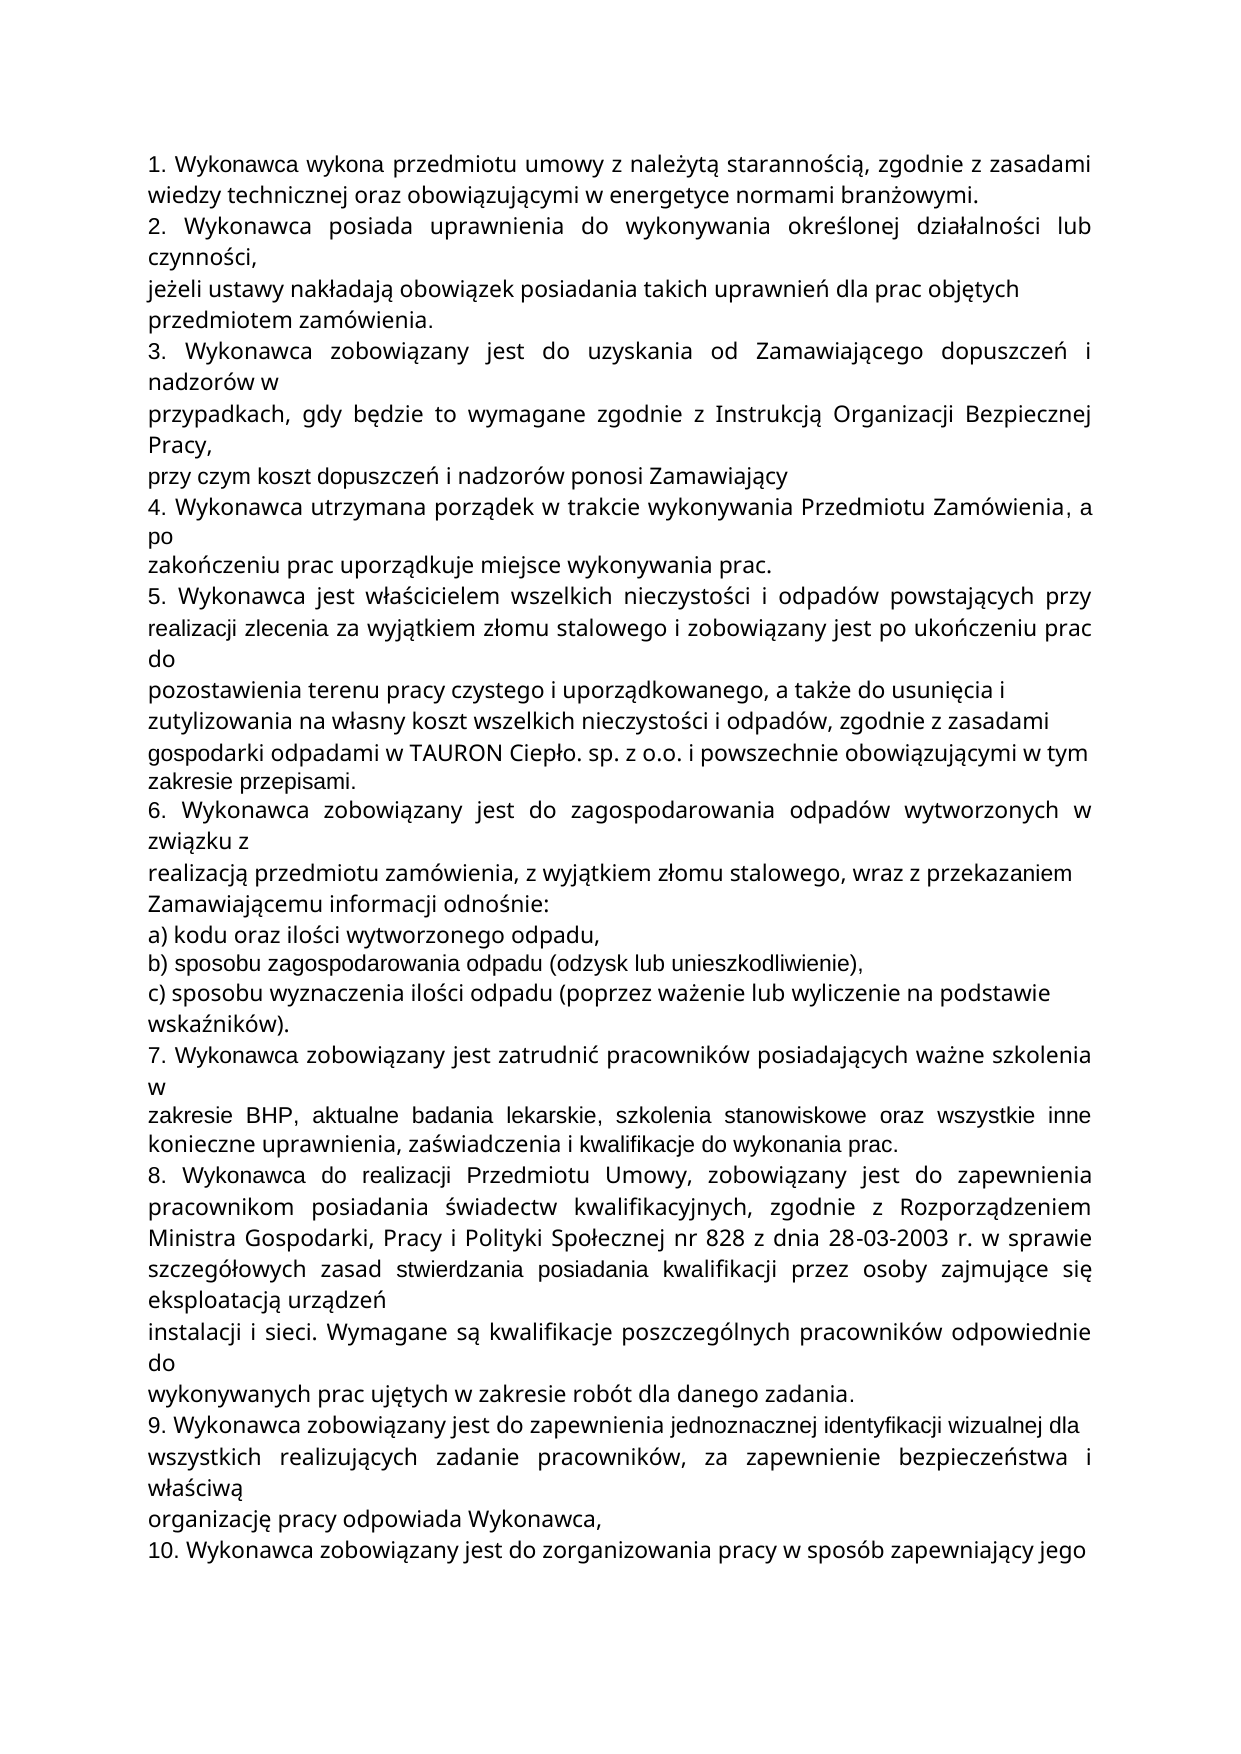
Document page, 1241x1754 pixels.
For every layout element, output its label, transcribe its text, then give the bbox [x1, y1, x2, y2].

text wykonywanych prac ujętych w zakresie robót dla danego zadania. [148, 1378, 1093, 1409]
text gospodarki odpadami w TAURON Ciepło. sp. z o.o. i powszechnie obowiązującymi w tym [148, 736, 1093, 768]
text 2. Wykonawca posiada uprawnienia do wykonywania określonej działalności lub czynności, [148, 210, 1093, 273]
text 8. Wykonawca do realizacji Przedmiotu Umowy, zobowiązany jest do zapewnienia pracownikom posiadania świadectw kwalifikacyjnych, zgodnie z Rozporządzeniem Ministra Gospodarki, Pracy i Polityki Społecznej nr 828 z dnia 28-03-2003 r. w sprawie szczegółowych zasad stwierdzania posiadania kwalifikacji przez osoby zajmujące się eksploatacją urządzeń [148, 1159, 1093, 1316]
text c) sposobu wyznaczenia ilości odpadu (poprzez ważenie lub wyliczenie na podstawie [148, 977, 1093, 1008]
text 7. Wykonawca zobowiązany jest zatrudnić pracowników posiadających ważne szkolenia w [148, 1039, 1093, 1102]
text wszystkich realizujących zadanie pracowników, za zapewnienie bezpieczeństwa i właściwą [148, 1441, 1093, 1503]
text zutylizowania na własny koszt wszelkich nieczystości i odpadów, zgodnie z zasadami [148, 705, 1093, 736]
text Zamawiającemu informacji odnośnie: [148, 888, 1093, 919]
text zakresie BHP, aktualne badania lekarskie, szkolenia stanowiskowe oraz wszystkie inne konieczne uprawnienia, zaświadczenia i kwalifikacje do wykonania prac. [148, 1102, 1093, 1159]
text 6. Wykonawca zobowiązany jest do zagospodarowania odpadów wytworzonych w związku z [148, 794, 1093, 857]
text realizacją przedmiotu zamówienia, z wyjątkiem złomu stalowego, wraz z przekazaniem [148, 857, 1093, 888]
text b) sposobu zagospodarowania odpadu (odzysk lub unieszkodliwienie), [148, 950, 1093, 977]
text 4. Wykonawca utrzymana porządek w trakcie wykonywania Przedmiotu Zamówienia, a po [148, 491, 1093, 549]
text 9. Wykonawca zobowiązany jest do zapewnienia jednoznacznej identyfikacji wizualnej dla [148, 1409, 1093, 1441]
text jeżeli ustawy nakładają obowiązek posiadania takich uprawnień dla prac objętych [148, 273, 1093, 304]
text 3. Wykonawca zobowiązany jest do uzyskania od Zamawiającego dopuszczeń i nadzorów w [148, 335, 1093, 398]
text przedmiotem zamówienia. [148, 304, 1093, 335]
text przypadkach, gdy będzie to wymagane zgodnie z Instrukcją Organizacji Bezpiecznej Pracy, [148, 398, 1093, 460]
text organizację pracy odpowiada Wykonawca, [148, 1503, 1093, 1534]
text przy czym koszt dopuszczeń i nadzorów ponosi Zamawiający [148, 460, 1093, 491]
text 10. Wykonawca zobowiązany jest do zorganizowania pracy w sposób zapewniający jego [148, 1534, 1093, 1566]
text zakończeniu prac uporządkuje miejsce wykonywania prac. [148, 549, 1093, 580]
text 1. Wykonawca wykona przedmiotu umowy z należytą starannością, zgodnie z zasadami wiedzy technicznej oraz obowiązującymi w energetyce normami branżowymi. [148, 148, 1093, 210]
text zakresie przepisami. [148, 768, 1093, 794]
text a) kodu oraz ilości wytworzonego odpadu, [148, 919, 1093, 950]
text 5. Wykonawca jest właścicielem wszelkich nieczystości i odpadów powstających przy realizacji zlecenia za wyjątkiem złomu stalowego i zobowiązany jest po ukończeniu prac do [148, 580, 1093, 674]
text pozostawienia terenu pracy czystego i uporządkowanego, a także do usunięcia i [148, 674, 1093, 705]
text instalacji i sieci. Wymagane są kwalifikacje poszczególnych pracowników odpowiednie do [148, 1316, 1093, 1378]
text wskaźników). [148, 1008, 1093, 1039]
